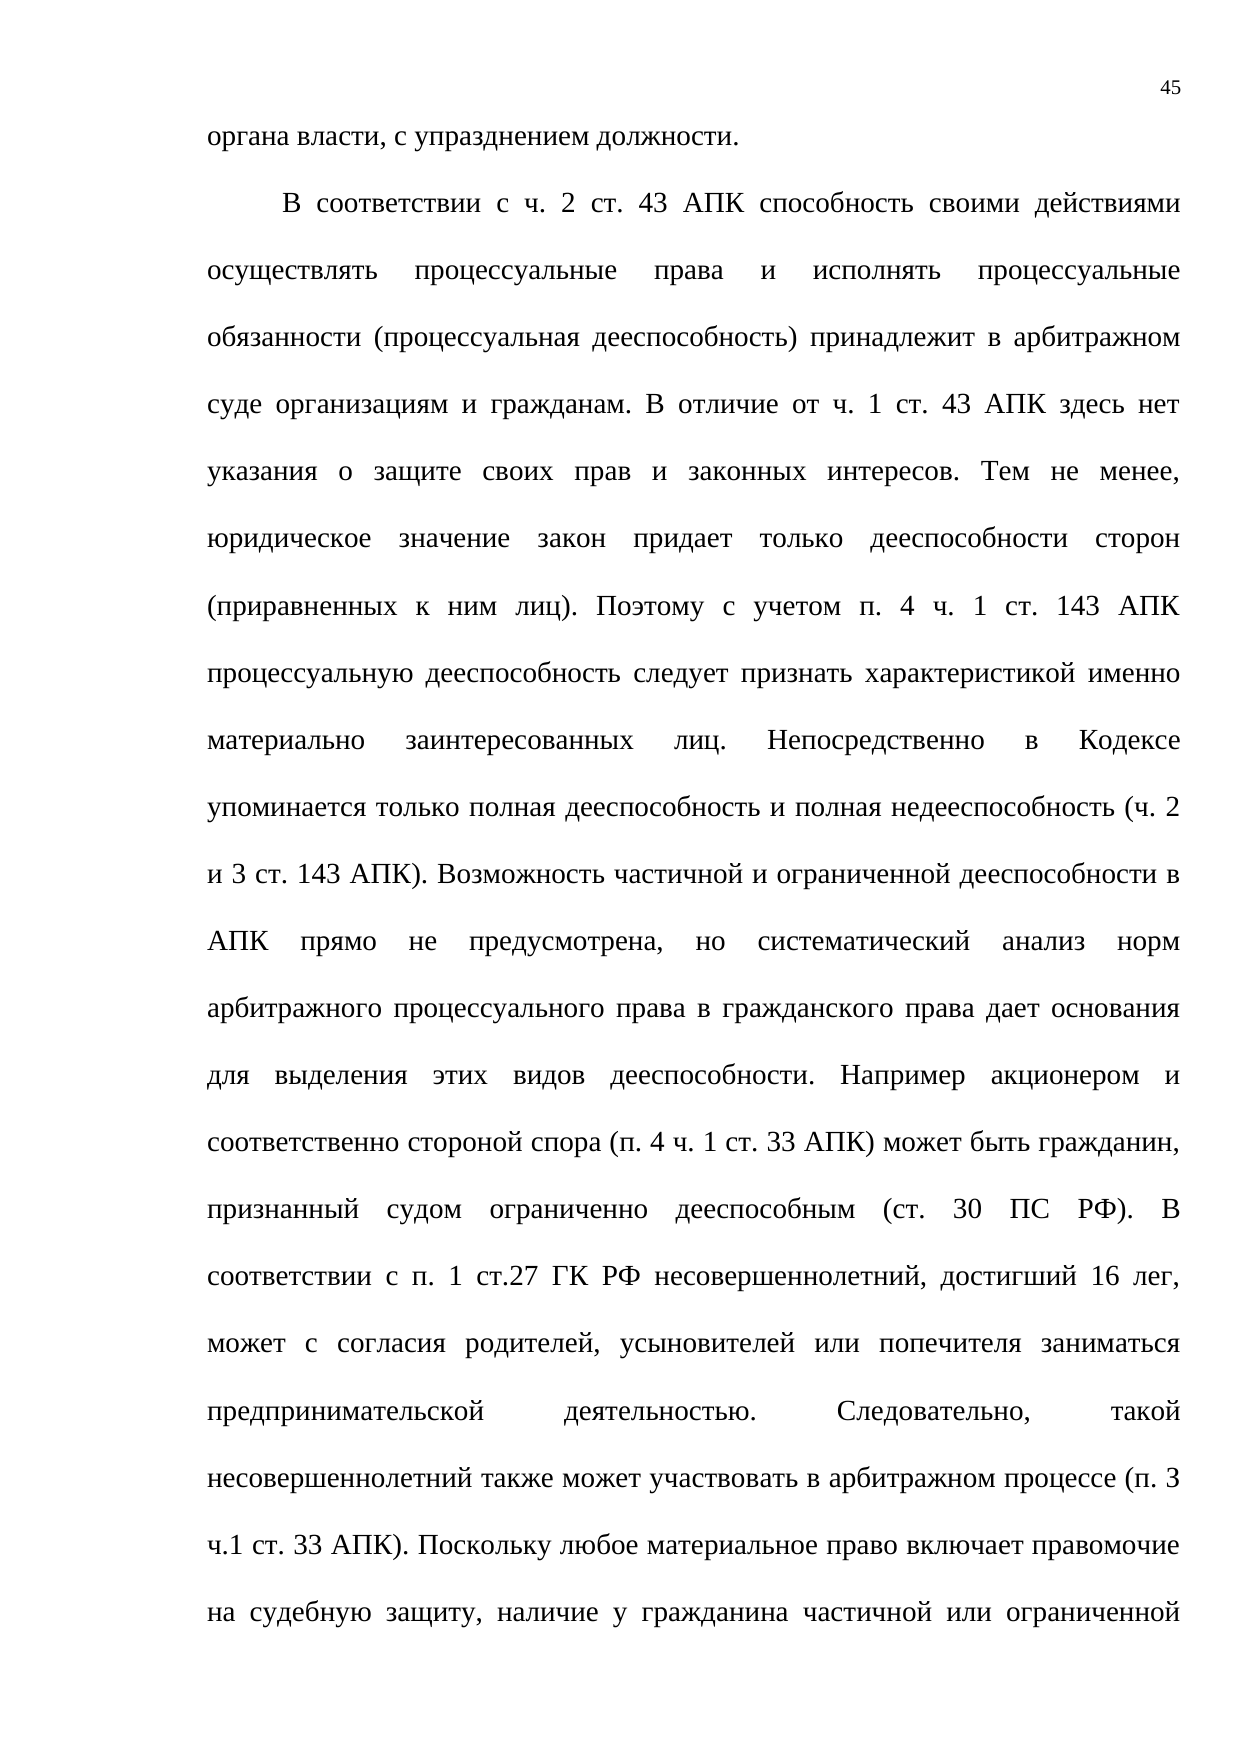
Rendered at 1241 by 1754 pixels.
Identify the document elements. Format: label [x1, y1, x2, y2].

text [207, 185, 1181, 1627]
text [207, 118, 1181, 152]
